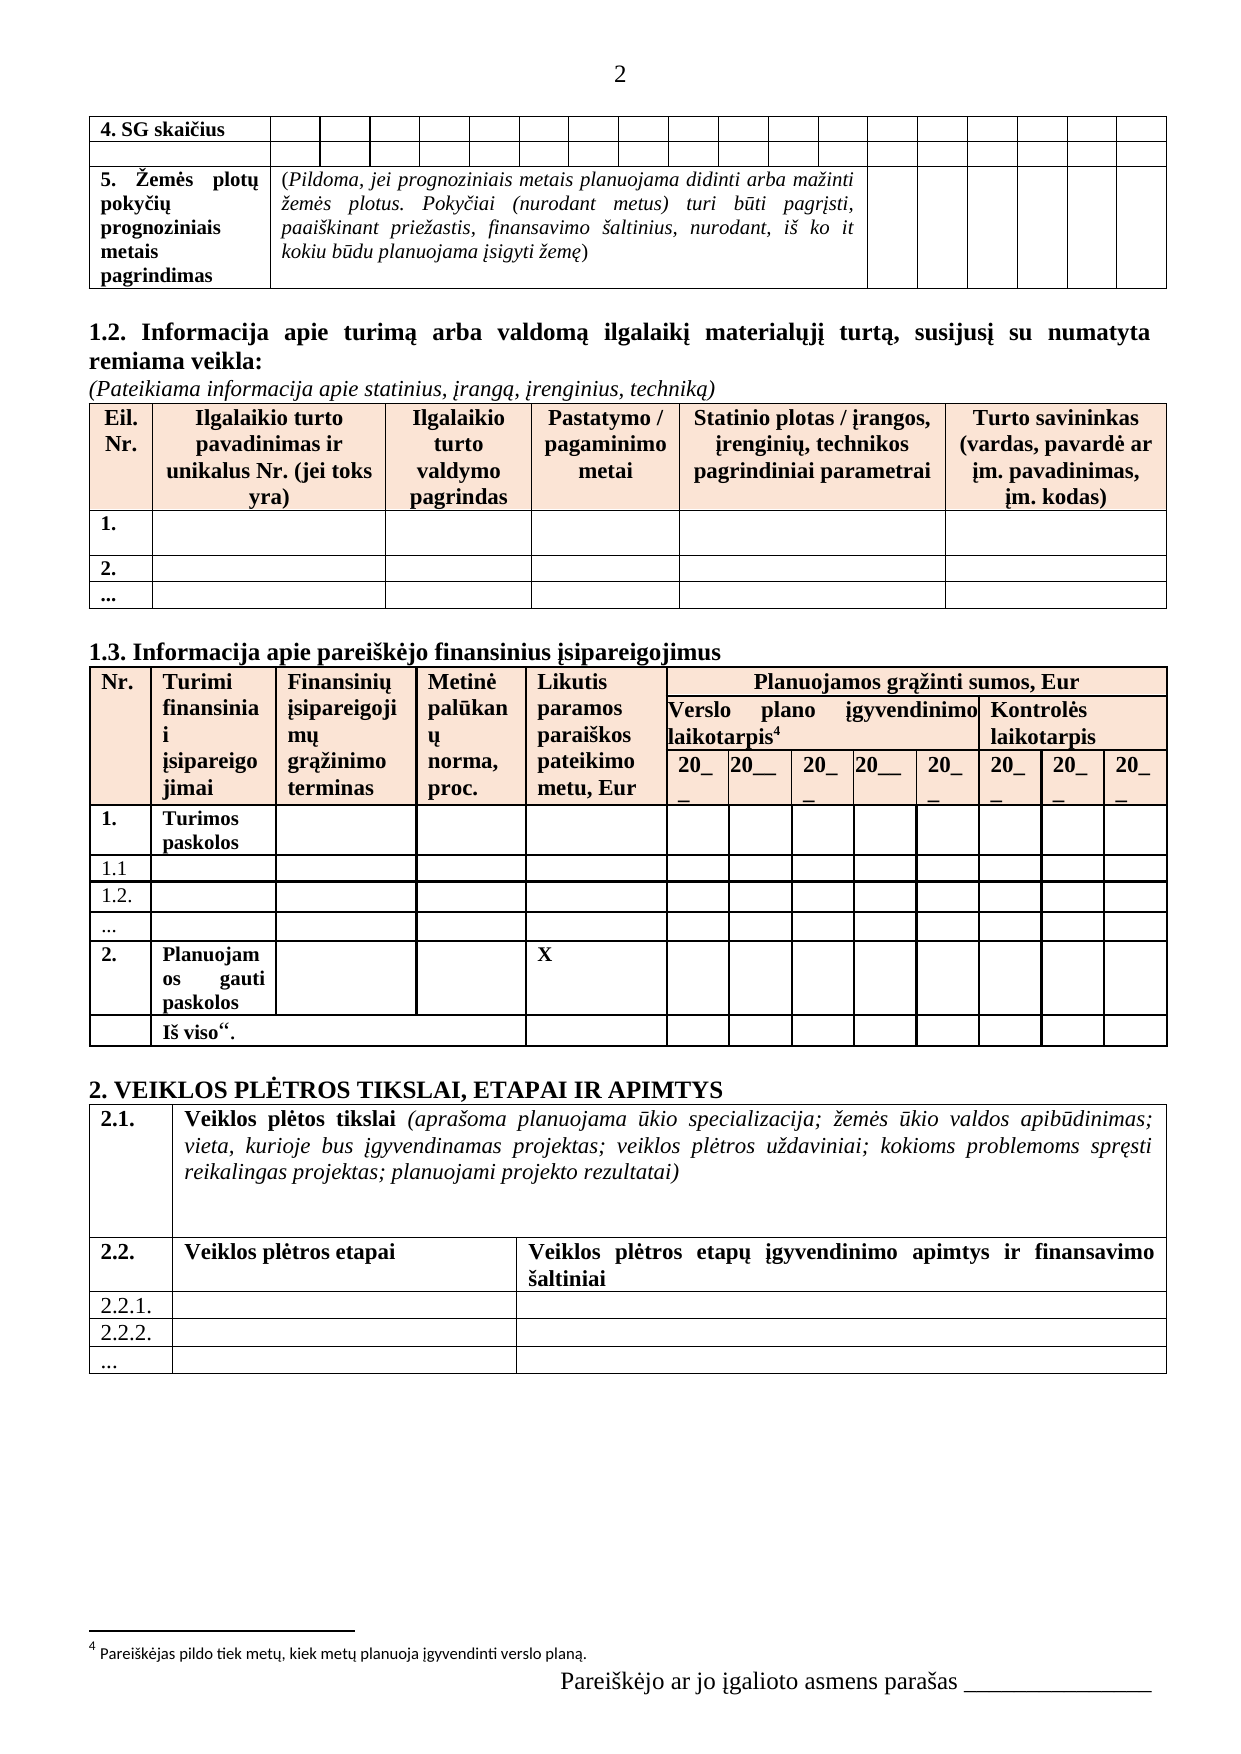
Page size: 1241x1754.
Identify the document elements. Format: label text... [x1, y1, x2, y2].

table_cell [730, 1016, 791, 1045]
table_cell [968, 117, 1017, 141]
table_cell [669, 117, 718, 141]
table_cell [668, 883, 728, 911]
table_cell [277, 913, 415, 940]
table_cell 20__ [1105, 751, 1166, 804]
table_cell 2.2.1. [90, 1292, 172, 1318]
table_header Pastatymo / pagaminimo metai [532, 404, 679, 509]
table_cell ... [90, 1347, 172, 1373]
table_cell [517, 1347, 1166, 1373]
table_cell [918, 883, 978, 911]
table_cell [173, 1319, 516, 1346]
table_cell [855, 856, 915, 880]
table_cell 2. [91, 942, 150, 1014]
table_cell [946, 511, 1166, 554]
table_cell [527, 856, 666, 880]
table_cell [855, 942, 915, 1014]
table_cell [730, 913, 791, 940]
table_header Planuojamos grąžinti sumos, Eur [668, 668, 1166, 694]
table_cell 1.2. [91, 883, 150, 911]
table_cell [819, 142, 867, 166]
table_cell [371, 142, 419, 166]
table_cell X [527, 942, 666, 1014]
table_cell [918, 167, 967, 287]
table_cell [271, 142, 319, 166]
table_cell [527, 883, 666, 911]
table_cell 1.1 [91, 856, 150, 880]
table_cell [868, 142, 917, 166]
table_cell [680, 511, 945, 554]
table_cell [520, 142, 568, 166]
table_cell [980, 913, 1040, 940]
table_cell Planuojamos gauti paskolos [152, 942, 275, 1014]
table_cell [668, 942, 728, 1014]
table_cell [277, 942, 415, 1014]
table_header Ilgalaikio turto pavadinimas ir unikalus Nr. (jei toks yra) [153, 404, 385, 509]
table_cell [793, 913, 853, 940]
table_cell [1117, 117, 1166, 141]
table_cell [1117, 142, 1166, 166]
table_cell [668, 913, 728, 940]
table_cell [173, 1347, 516, 1373]
table_cell Verslo plano įgyvendinimo laikotarpis [668, 697, 978, 749]
table_cell [532, 556, 679, 581]
table_cell [719, 142, 768, 166]
table_header Ilgalaikio turto valdymo pagrindas [386, 404, 531, 509]
table_header Metinė palūkanų norma, proc. [418, 668, 525, 804]
table_cell Kontrolės laikotarpis [980, 697, 1166, 749]
table_cell [968, 167, 1017, 287]
table_cell [793, 856, 853, 880]
table_cell [418, 913, 525, 940]
table_cell [152, 856, 275, 880]
table_cell [855, 883, 915, 911]
table_cell 20__ [1043, 751, 1103, 804]
table_cell [517, 1319, 1166, 1346]
table_cell [420, 142, 469, 166]
table_header Veiklos plėtos tikslai (aprašoma planuojama ūkio specializacija; žemės ūkio valdos apibūdinimas; vieta, kurioje bus įgyvendinamas projektas; veiklos plėtros uždaviniai; kokioms problemoms spręsti reikalingas projektas; planuojami projekto rezultatai) [173, 1105, 1166, 1237]
table_cell [918, 117, 967, 141]
table_cell [619, 117, 668, 141]
table_cell [153, 556, 385, 581]
text 2. VEIKLOS PLĖTROS TIKSLAI, ETAPAI IR APIMTYS [89, 1076, 1152, 1104]
table_cell [321, 117, 369, 141]
table_cell [669, 142, 718, 166]
table_cell 20__ [980, 751, 1040, 804]
table_cell [855, 806, 915, 854]
table_cell [918, 1016, 978, 1045]
table_cell [668, 1016, 728, 1045]
table_cell [1043, 913, 1103, 940]
table_header Statinio plotas / įrangos, įrenginių, technikos pagrindiniai parametrai [680, 404, 945, 509]
table_cell [1105, 856, 1166, 880]
table_cell [918, 942, 978, 1014]
table_cell [793, 883, 853, 911]
table_cell [1018, 142, 1067, 166]
table_cell [868, 117, 917, 141]
table_cell [152, 913, 275, 940]
table_header Finansinių įsipareigojimų grąžinimo terminas [277, 668, 415, 804]
table_cell [1068, 117, 1116, 141]
table_cell [918, 142, 967, 166]
table_header Turto savininkas (vardas, pavardė ar įm. pavadinimas, įm. kodas) [946, 404, 1166, 509]
table_cell 5. Žemės plotų pokyčių prognoziniais metais pagrindimas [90, 167, 270, 287]
table_cell [1018, 167, 1067, 287]
table_cell [1105, 806, 1166, 854]
table_cell [277, 806, 415, 854]
table_cell [793, 806, 853, 854]
table_cell [946, 556, 1166, 581]
table_cell [1018, 117, 1067, 141]
table_cell [855, 913, 915, 940]
table_cell [680, 556, 945, 581]
table_cell [968, 142, 1017, 166]
table_cell (Pildoma, jei prognoziniais metais planuojama didinti arba mažinti žemės plotus. Pokyčiai (nurodant metus) turi būti pagrįsti, paaiškinant priežastis, finansavimo šaltinius, nurodant, iš ko it kokiu būdu planuojama įsigyti žemę) [271, 167, 867, 287]
table_cell [418, 856, 525, 880]
table_cell [1043, 806, 1103, 854]
table_cell [532, 582, 679, 607]
table_cell 20__ [854, 751, 916, 804]
table_cell [980, 856, 1040, 880]
table_cell [980, 1016, 1040, 1045]
text (Pateikiama informacija apie statinius, įrangą, įrenginius, techniką) [89, 375, 1152, 401]
table_cell [1105, 913, 1166, 940]
table_cell [1068, 167, 1116, 287]
table_cell [277, 856, 415, 880]
table_cell [569, 117, 618, 141]
table_cell Iš viso“. [152, 1016, 525, 1045]
table_cell [730, 856, 791, 880]
table_cell [520, 117, 568, 141]
table_cell [153, 511, 385, 554]
table_cell Veiklos plėtros etapų įgyvendinimo apimtys ir finansavimo šaltiniai [517, 1238, 1166, 1291]
table_cell [418, 806, 525, 854]
table_cell [1105, 1016, 1166, 1045]
table_cell [668, 856, 728, 880]
table_cell [271, 117, 319, 141]
table_cell [420, 117, 469, 141]
table_cell [418, 883, 525, 911]
table_cell [277, 883, 415, 911]
table_header Nr. [91, 668, 150, 804]
text 1.3. Informacija apie pareiškėjo finansinius įsipareigojimus [89, 637, 1152, 666]
table_cell [1043, 883, 1103, 911]
table_cell [1043, 942, 1103, 1014]
table_cell [173, 1292, 516, 1318]
table_cell [153, 582, 385, 607]
table_cell [517, 1292, 1166, 1318]
table_cell [946, 582, 1166, 607]
table_cell Veiklos plėtros etapai [173, 1238, 516, 1291]
text 1.2. Informacija apie turimą arba valdomą ilgalaikį materialųjį turtą, susijusį su numatyta remiama veikla: [89, 317, 1152, 375]
table_cell [819, 117, 867, 141]
table_cell 1. [91, 806, 150, 854]
table_cell [470, 117, 519, 141]
table_cell [769, 142, 818, 166]
table_header Eil. Nr. [90, 404, 152, 509]
table_cell [918, 913, 978, 940]
table_cell [680, 582, 945, 607]
table_cell [152, 883, 275, 911]
table_cell [386, 511, 531, 554]
table_header 2.1. [90, 1105, 172, 1237]
table_cell [855, 1016, 915, 1045]
table_cell 20__ [668, 751, 728, 804]
table_cell [980, 883, 1040, 911]
table_cell [1117, 167, 1166, 287]
table_cell ... [90, 582, 152, 607]
table_cell [386, 556, 531, 581]
table_cell [769, 117, 818, 141]
table_cell [90, 142, 270, 166]
table_header Turimi finansiniai įsipareigojimai [152, 668, 275, 804]
table_cell [91, 1016, 150, 1045]
table_cell ... [91, 913, 150, 940]
table_cell [730, 942, 791, 1014]
table_cell [918, 856, 978, 880]
table_cell 2. [90, 556, 152, 581]
table_cell 1. [90, 511, 152, 554]
table_cell [1105, 942, 1166, 1014]
table_cell [569, 142, 618, 166]
table_cell [668, 806, 728, 854]
table_header Likutis paramos paraiškos pateikimo metu, Eur [527, 668, 666, 804]
table_cell [793, 1016, 853, 1045]
table_cell [1068, 142, 1116, 166]
table_cell [532, 511, 679, 554]
table_cell [527, 806, 666, 854]
table_cell [321, 142, 369, 166]
table_cell 4. SG skaičius [90, 117, 270, 141]
table_cell 2.2. [90, 1238, 172, 1291]
table_cell [386, 582, 531, 607]
table_cell [793, 942, 853, 1014]
table_cell [980, 942, 1040, 1014]
table_cell [418, 942, 525, 1014]
table_cell Turimos paskolos [152, 806, 275, 854]
table_cell [619, 142, 668, 166]
table_cell [527, 913, 666, 940]
table_cell 20__ [792, 751, 853, 804]
table_cell [1105, 883, 1166, 911]
table_cell [980, 806, 1040, 854]
table_cell [719, 117, 768, 141]
table_cell 2.2.2. [90, 1319, 172, 1346]
table_cell [527, 1016, 666, 1045]
table_cell 20__ [917, 751, 978, 804]
table_cell [730, 883, 791, 911]
table_cell [918, 806, 978, 854]
table_cell [868, 167, 917, 287]
table_cell [470, 142, 519, 166]
table_cell [1043, 856, 1103, 880]
table_cell 20__ [729, 751, 791, 804]
table_cell [730, 806, 791, 854]
table_cell [371, 117, 419, 141]
table_cell [1043, 1016, 1103, 1045]
